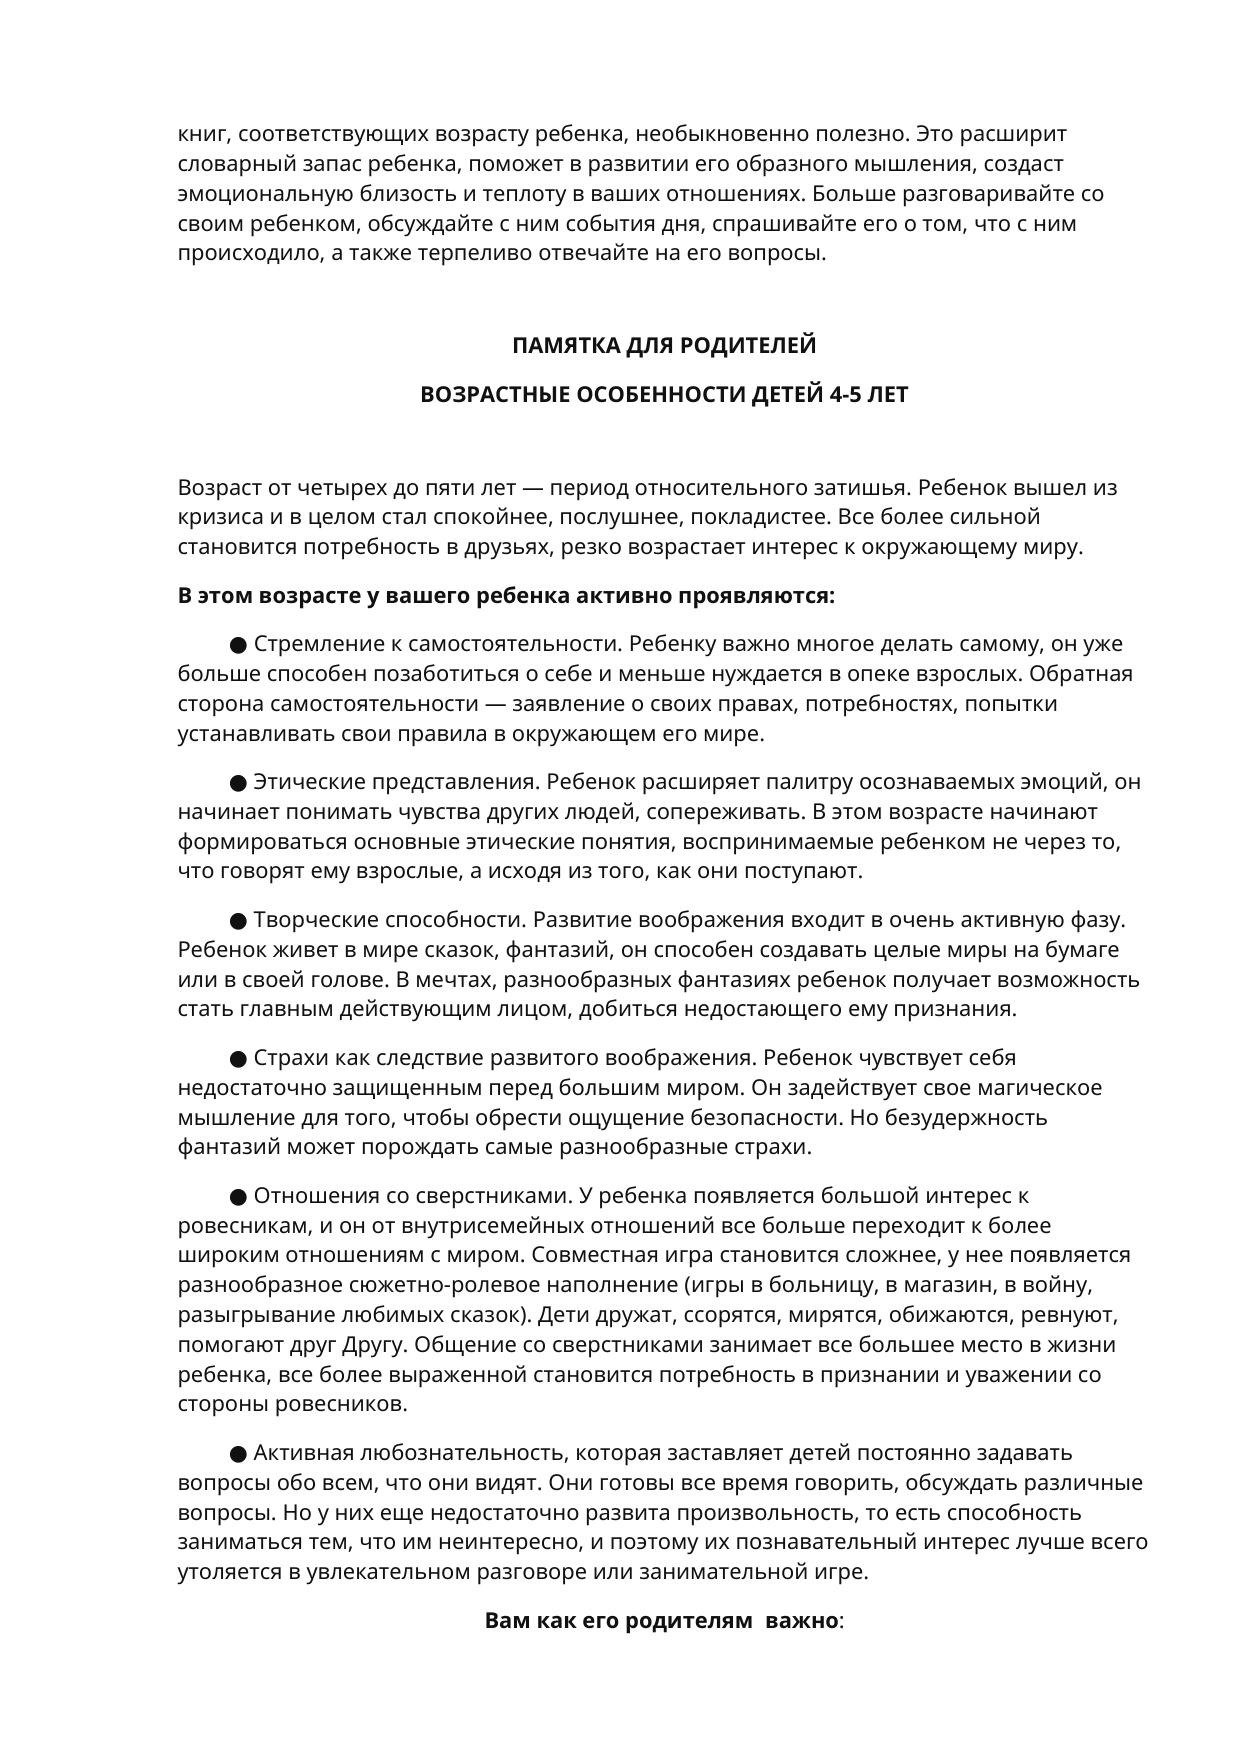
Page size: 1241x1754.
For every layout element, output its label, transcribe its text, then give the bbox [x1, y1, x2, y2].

text ● Активная любознательность, которая заставляет детей постоянно задавать вопросы обо всем, что они видят. Они готовы все время говорить, обсуждать различные вопросы. Но у них еще недостаточно развита произвольность, то есть способность заниматься тем, что им неинтересно, и поэтому их познавательный интерес лучше всего утоляется в увлекательном разговоре или занимательной игре. [177, 1437, 1152, 1586]
text Возраст от четырех до пяти лет — период относительного затишья. Ребенок вышел из кризиса и в целом стал спокойнее, послушнее, покладистее. Все более сильной становится потребность в друзьях, резко возрастает интерес к окружающему миру. [177, 471, 1152, 561]
text ● Страхи как следствие развитого воображения. Ребенок чувствует себя недостаточно защищенным перед большим миром. Он задействует свое магическое мышление для того, чтобы обрести ощущение безопасности. Но безудержность фантазий может порождать самые разнообразные страхи. [177, 1042, 1152, 1161]
text ● Отношения со сверстниками. У ребенка появляется большой интерес к ровесникам, и он от внутрисемейных отношений все больше переходит к более широким отношениям с миром. Совместная игра становится сложнее, у нее появляется разнообразное сюжетно-ролевое наполнение (игры в больницу, в магазин, в войну, разыгрывание любимых сказок). Дети дружат, ссорятся, мирятся, обижаются, ревнуют, помогают друг Другу. Общение со сверстниками занимает все большее место в жизни ребенка, все более выраженной становится потребность в признании и уважении со стороны ровесников. [177, 1180, 1152, 1418]
text ● Творческие способности. Развитие воображения входит в очень активную фазу. Ребенок живет в мире сказок, фантазий, он способен создавать целые миры на бумаге или в своей голове. В мечтах, разнообразных фантазиях ребенок получает возможность стать главным действующим лицом, добиться недостающего ему признания. [177, 904, 1152, 1023]
text ВОЗРАСТНЫЕ ОСОБЕННОСТИ ДЕТЕЙ 4-5 ЛЕТ [177, 379, 1152, 408]
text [177, 118, 1152, 267]
text Вам как его родителям важно: [177, 1604, 1152, 1634]
text ● Этические представления. Ребенок расширяет палитру осознаваемых эмоций, он начинает понимать чувства других людей, сопереживать. В этом возрасте начинают формироваться основные этические понятия, воспринимаемые ребенком не через то, что говорят ему взрослые, а исходя из того, как они поступают. [177, 766, 1152, 885]
text ПАМЯТКА ДЛЯ РОДИТЕЛЕЙ [177, 330, 1152, 360]
text ● Стремление к самостоятельности. Ребенку важно многое делать самому, он уже больше способен позаботиться о себе и меньше нуждается в опеке взрослых. Обратная сторона самостоятельности — заявление о своих правах, потребностях, попытки устанавливать свои правила в окружающем его мире. [177, 628, 1152, 747]
text В этом возрасте у вашего ребенка активно проявляются: [177, 579, 1152, 609]
